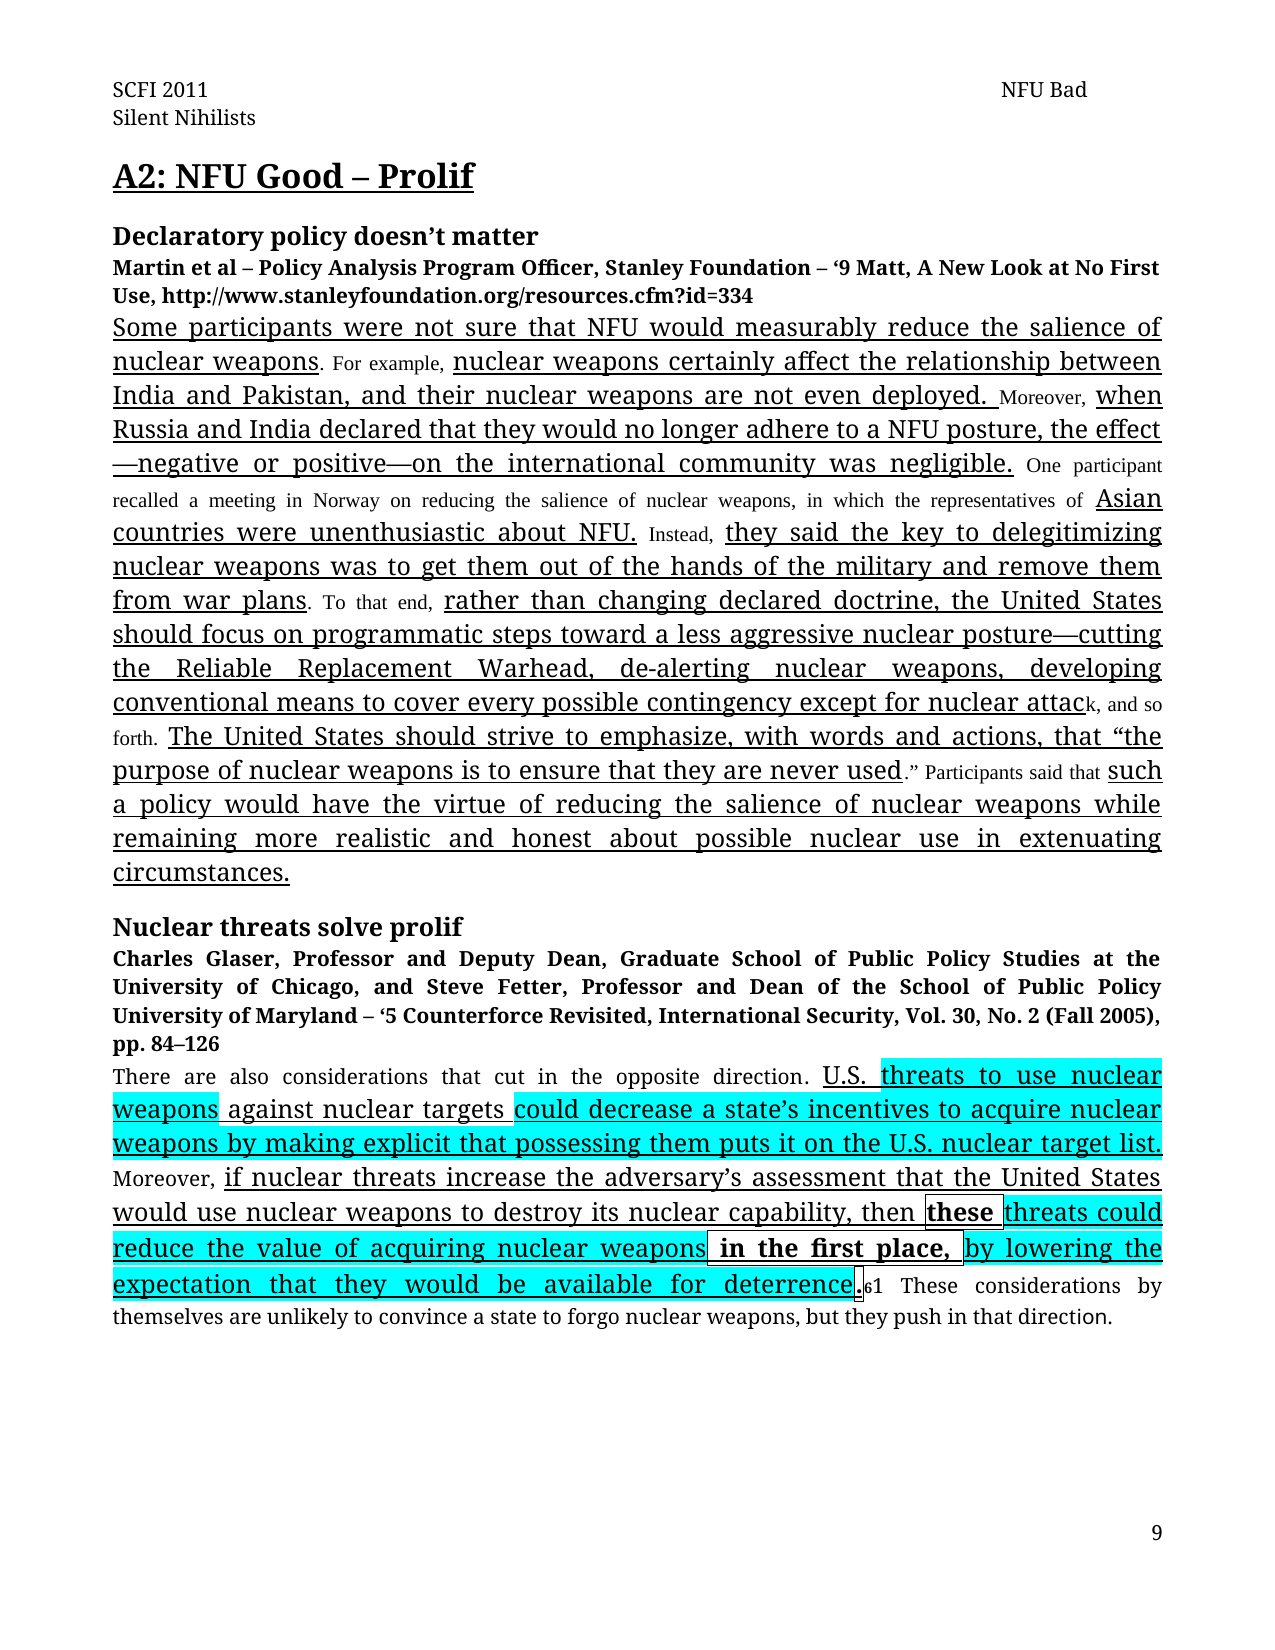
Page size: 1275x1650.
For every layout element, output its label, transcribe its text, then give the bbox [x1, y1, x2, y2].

text Martin et al – Policy Analysis Program Officer, Stanley Foundation – ‘9 Matt, A New Look at No First Use, http://www.stanleyfoundation.org/resources.cfm?id=334 [112, 253, 1162, 310]
subtitle Nuclear threats solve prolif [112, 910, 1162, 944]
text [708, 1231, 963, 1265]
text Some participants were not sure that NFU would measurably reduce the salience of nuclear weapons. For example, nuclear weapons certainly affect the relationship between India and Pakistan, and their nuclear weapons are not even deployed. Moreover, when Russia and India declared that they would no longer adhere to a NFU posture, the effect—negative or positive—on the international community was negligible. One participant recalled a meeting in Norway on reducing the salience of nuclear weapons, in which the representatives of Asian countries were unenthusiastic about NFU. Instead, they said the key to delegitimizing nuclear weapons was to get them out of the hands of the military and remove them from war plans. To that end, rather than changing declared doctrine, the United States should focus on programmatic steps toward a less aggressive nuclear posture—cutting the Reliable Replacement Warhead, de-alerting nuclear weapons, developing conventional means to cover every possible contingency except for nuclear attack, and so forth. The United States should strive to emphasize, with words and actions, that “the purpose of nuclear weapons is to ensure that they are never used.” Participants said that such a policy would have the virtue of reducing the salience of nuclear weapons while remaining more realistic and honest about possible nuclear use in extenuating circumstances. [112, 680, 1162, 816]
text There are also considerations that cut in the opposite direction. U.S. threats to use nuclear weapons against nuclear targets could decrease a state’s incentives to acquire nuclear weapons by making explicit that possessing them puts it on the U.S. nuclear target list. Moreover, if nuclear threats increase the adversary’s assessment that the United States would use nuclear weapons to destroy its nuclear capability, then these threats could reduce the value of acquiring nuclear weapons in the first place, by lowering the expectation that they would be available for deterrence.61 These considerations by themselves are unlikely to convince a state to forgo nuclear weapons, but they push in that direction. [112, 1265, 1162, 1331]
text There are also considerations that cut in the opposite direction. U.S. threats to use nuclear weapons against nuclear targets could decrease a state’s incentives to acquire nuclear weapons by making explicit that possessing them puts it on the U.S. nuclear target list. Moreover, if nuclear threats increase the adversary’s assessment that the United States would use nuclear weapons to destroy its nuclear capability, then these threats could reduce the value of acquiring nuclear weapons in the first place, by lowering the expectation that they would be available for deterrence.61 These considerations by themselves are unlikely to convince a state to forgo nuclear weapons, but they push in that direction. [112, 1058, 881, 1121]
text Some participants were not sure that NFU would measurably reduce the salience of nuclear weapons. For example, nuclear weapons certainly affect the relationship between India and Pakistan, and their nuclear weapons are not even deployed. Moreover, when Russia and India declared that they would no longer adhere to a NFU posture, the effect—negative or positive—on the international community was negligible. One participant recalled a meeting in Norway on reducing the salience of nuclear weapons, in which the representatives of Asian countries were unenthusiastic about NFU. Instead, they said the key to delegitimizing nuclear weapons was to get them out of the hands of the military and remove them from war plans. To that end, rather than changing declared doctrine, the United States should focus on programmatic steps toward a less aggressive nuclear posture—cutting the Reliable Replacement Warhead, de-alerting nuclear weapons, developing conventional means to cover every possible contingency except for nuclear attack, and so forth. The United States should strive to emphasize, with words and actions, that “the purpose of nuclear weapons is to ensure that they are never used.” Participants said that such a policy would have the virtue of reducing the salience of nuclear weapons while remaining more realistic and honest about possible nuclear use in extenuating circumstances. [112, 442, 1162, 577]
text Some participants were not sure that NFU would measurably reduce the salience of nuclear weapons. For example, nuclear weapons certainly affect the relationship between India and Pakistan, and their nuclear weapons are not even deployed. Moreover, when Russia and India declared that they would no longer adhere to a NFU posture, the effect—negative or positive—on the international community was negligible. One participant recalled a meeting in Norway on reducing the salience of nuclear weapons, in which the representatives of Asian countries were unenthusiastic about NFU. Instead, they said the key to delegitimizing nuclear weapons was to get them out of the hands of the military and remove them from war plans. To that end, rather than changing declared doctrine, the United States should focus on programmatic steps toward a less aggressive nuclear posture—cutting the Reliable Replacement Warhead, de-alerting nuclear weapons, developing conventional means to cover every possible contingency except for nuclear attack, and so forth. The United States should strive to emphasize, with words and actions, that “the purpose of nuclear weapons is to ensure that they are never used.” Participants said that such a policy would have the virtue of reducing the salience of nuclear weapons while remaining more realistic and honest about possible nuclear use in extenuating circumstances. [112, 340, 1162, 441]
text Charles Glaser, Professor and Deputy Dean, Graduate School of Public Policy Studies at the University of Chicago, and Steve Fetter, Professor and Dean of the School of Public Policy University of Maryland – ‘5 Counterforce Revisited, International Security, Vol. 30, No. 2 (Fall 2005), pp. 84–126 [112, 944, 1162, 1058]
text There are also considerations that cut in the opposite direction. U.S. threats to use nuclear weapons against nuclear targets could decrease a state’s incentives to acquire nuclear weapons by making explicit that possessing them puts it on the U.S. nuclear target list. Moreover, if nuclear threats increase the adversary’s assessment that the United States would use nuclear weapons to destroy its nuclear capability, then these threats could reduce the value of acquiring nuclear weapons in the first place, by lowering the expectation that they would be available for deterrence.61 These considerations by themselves are unlikely to convince a state to forgo nuclear weapons, but they push in that direction. [112, 1155, 1162, 1224]
subtitle Declaratory policy doesn’t matter [112, 219, 1162, 253]
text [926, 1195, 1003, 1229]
subtitle A2: NFU Good – Prolif [112, 153, 1162, 198]
